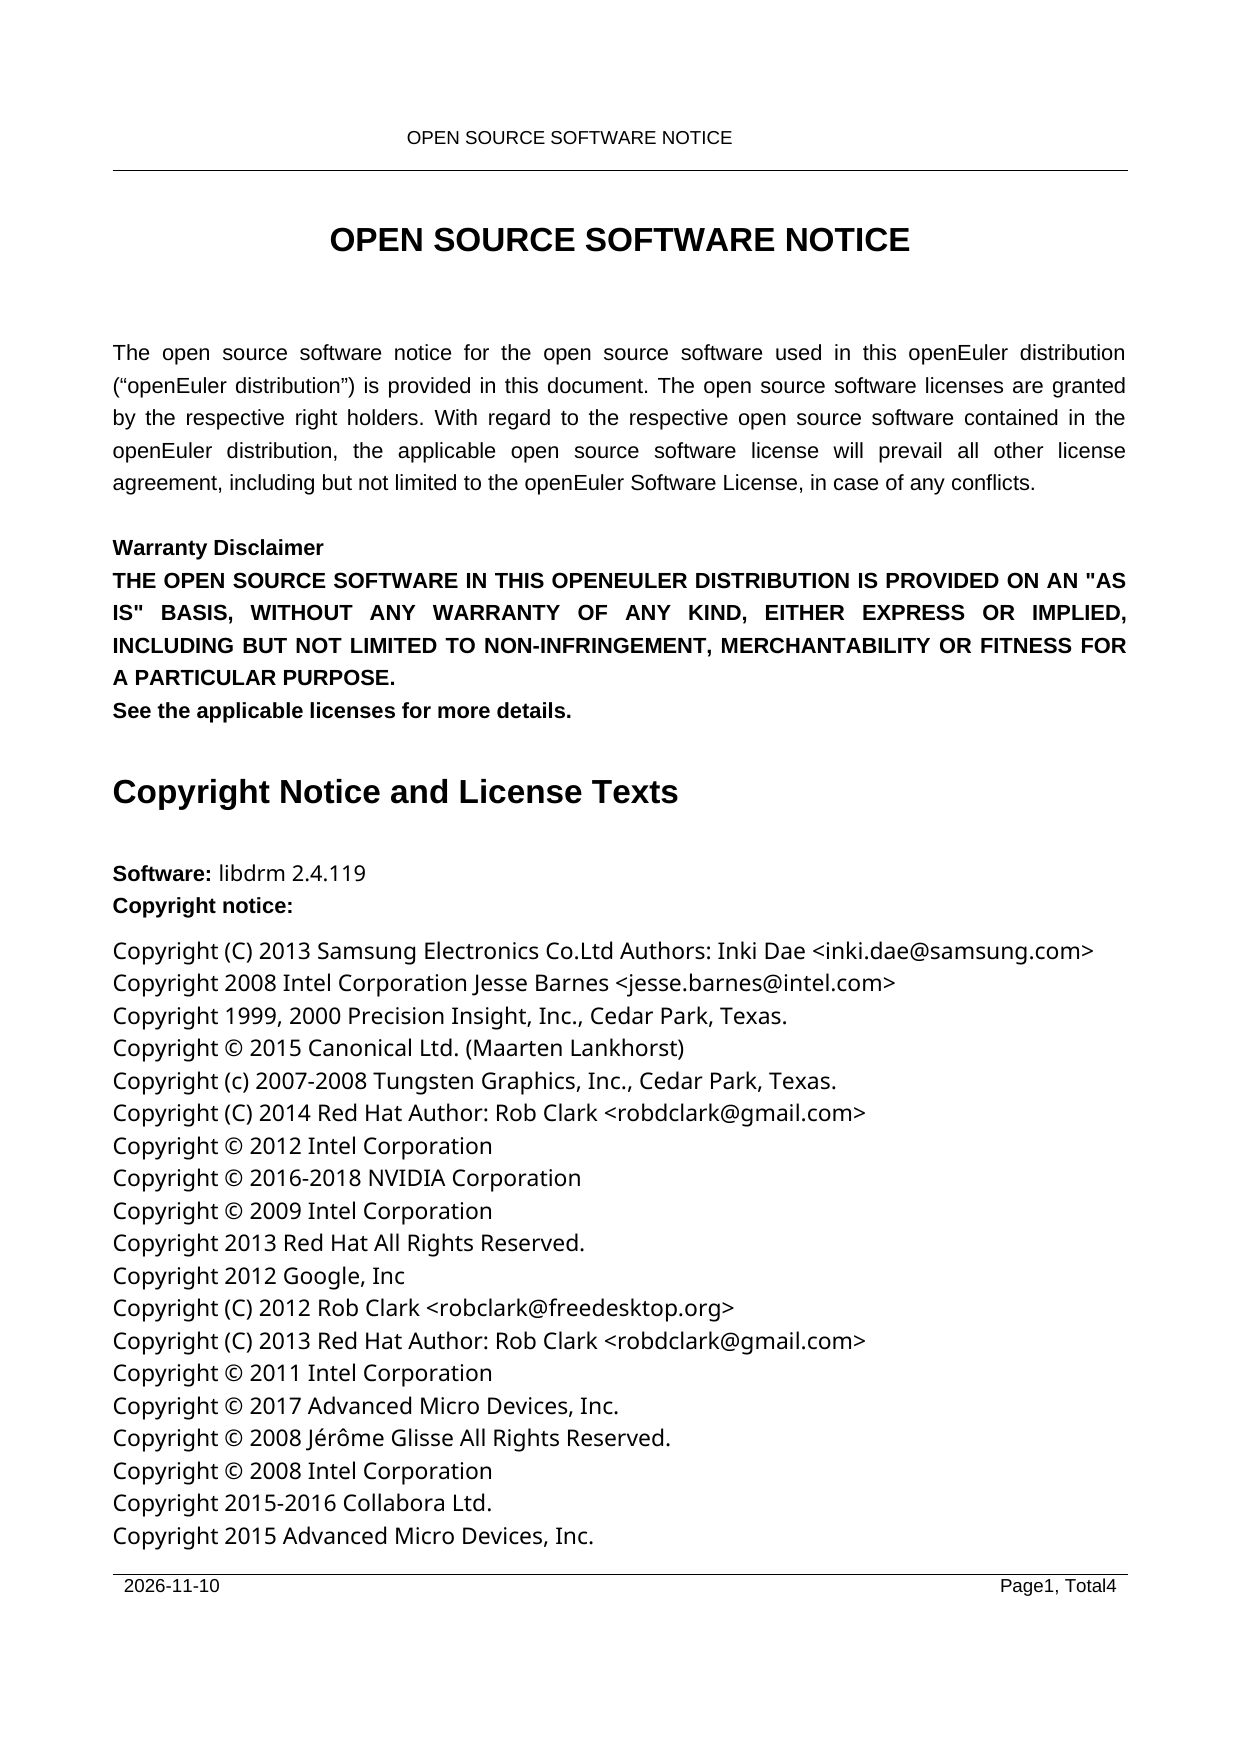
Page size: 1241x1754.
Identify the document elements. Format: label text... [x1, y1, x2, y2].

text Copyright Notice and License Texts [112, 759, 1128, 824]
text Warranty Disclaimer [112, 531, 1128, 564]
text Copyright notice: [112, 889, 1128, 921]
title Software: libdrm 2.4.119 [112, 856, 1128, 889]
text OPEN SOURCE SOFTWARE NOTICE [112, 206, 1128, 271]
text The open source software notice for the open source software used in this openEuler distribution (“openEuler distribution”) is provided in this document. The open source software licenses are granted by the respective right holders. With regard to the respective open source software contained in the openEuler distribution, the applicable open source software license will prevail all other license agreement, including but not limited to the openEuler Software License, in case of any conflicts. [112, 336, 1128, 499]
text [112, 934, 1128, 1551]
text THE OPEN SOURCE SOFTWARE IN THIS OPENEULER DISTRIBUTION IS PROVIDED ON AN "AS IS" BASIS, WITHOUT ANY WARRANTY OF ANY KIND, EITHER EXPRESS OR IMPLIED, INCLUDING BUT NOT LIMITED TO NON-INFRINGEMENT, MERCHANTABILITY OR FITNESS FOR A PARTICULAR PURPOSE. See the applicable licenses for more details. [112, 564, 1128, 726]
